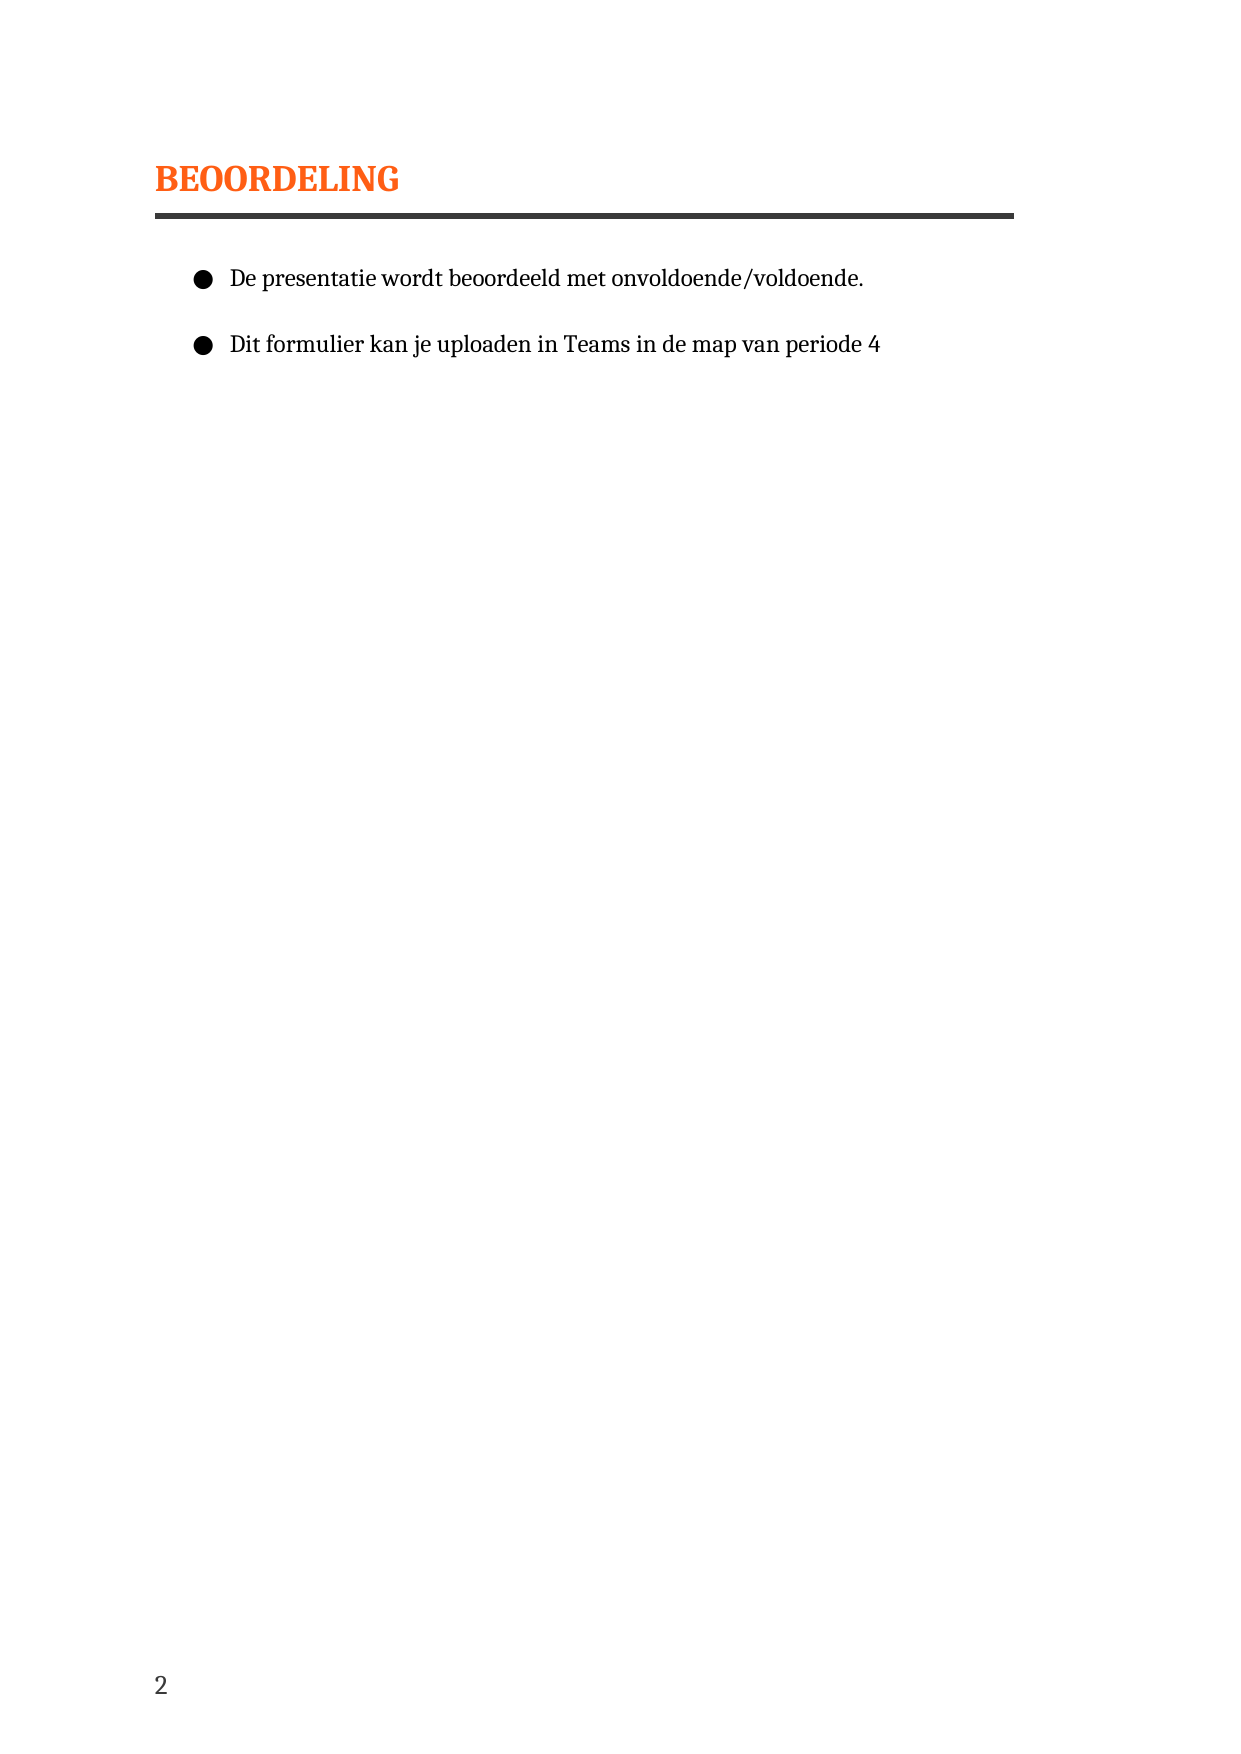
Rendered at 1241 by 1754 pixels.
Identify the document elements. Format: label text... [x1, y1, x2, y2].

subtitle Beoordeling [154, 157, 1014, 219]
list Dit formulier kan je uploaden in Teams in de map van periode 4 [192, 316, 1014, 367]
list De presentatie wordt beoordeeld met onvoldoende/voldoende. [192, 249, 1014, 300]
